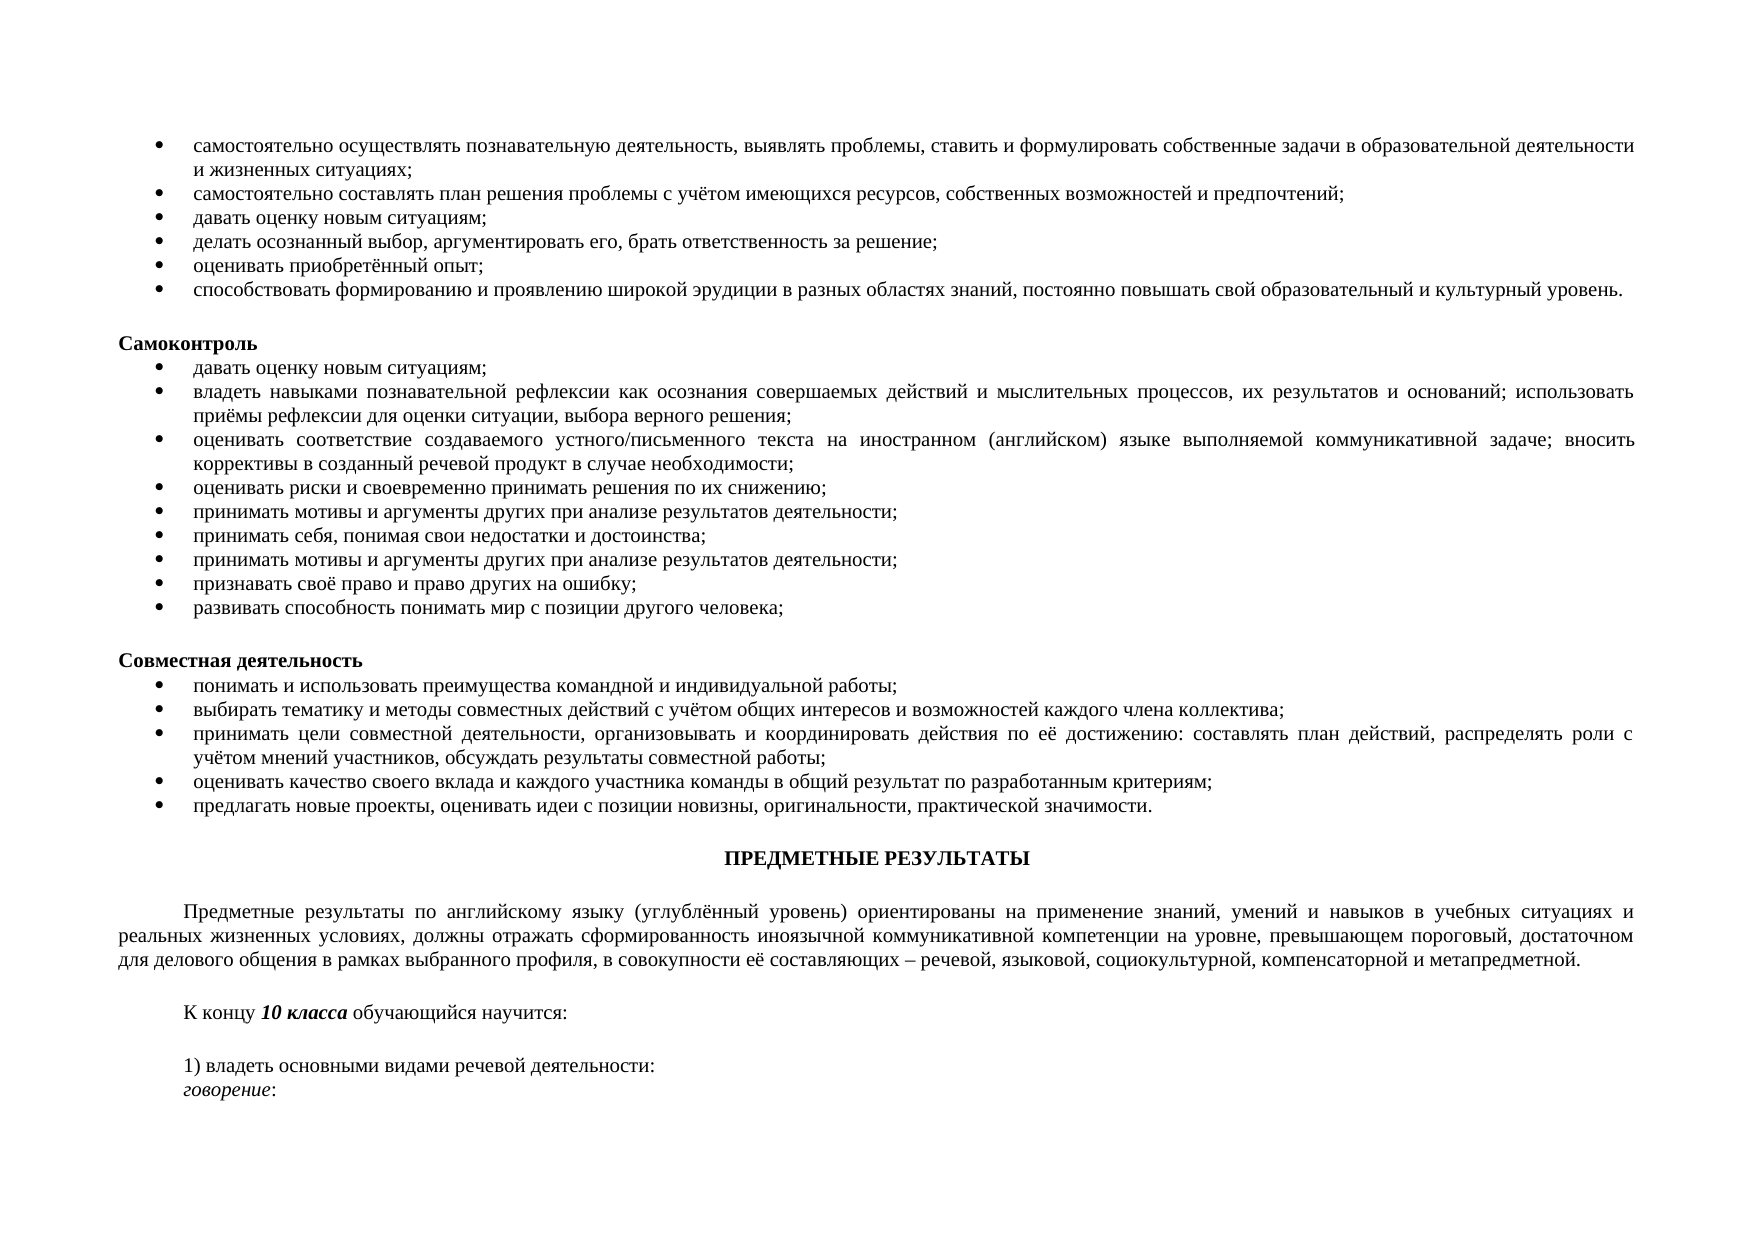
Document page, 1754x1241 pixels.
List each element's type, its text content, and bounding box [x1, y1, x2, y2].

list принимать мотивы и аргументы других при анализе результатов деятельности; [156, 547, 1636, 571]
list оценивать приобретённый опыт; [156, 253, 1636, 277]
list предлагать новые проекты, оценивать идеи с позиции новизны, оригинальности, практической значимости. [156, 793, 1636, 817]
list выбирать тематику и методы совместных действий с учётом общих интересов и возможностей каждого члена коллектива; [156, 697, 1636, 721]
text Совместная деятельность [118, 648, 1636, 672]
list давать оценку новым ситуациям; [156, 354, 1636, 379]
list оценивать соответствие создаваемого устного/письменного текста на иностранном (английском) языке выполняемой коммуникативной задаче; вносить коррективы в созданный речевой продукт в случае необходимости; [156, 427, 1636, 475]
list владеть навыками познавательной рефлексии как осознания совершаемых действий и мыслительных процессов, их результатов и оснований; использовать приёмы рефлексии для оценки ситуации, выбора верного решения; [156, 379, 1636, 427]
text Самоконтроль [118, 331, 1636, 354]
list развивать способность понимать мир с позиции другого человека; [156, 595, 1636, 619]
text 1) владеть основными видами речевой деятельности: [118, 1053, 1636, 1077]
list понимать и использовать преимущества командной и индивидуальной работы; [156, 672, 1636, 697]
list делать осознанный выбор, аргументировать его, брать ответственность за решение; [156, 229, 1636, 253]
text говорение: [118, 1077, 1636, 1101]
text К концу 10 класса обучающийся научится: [118, 1000, 1636, 1024]
list принимать цели совместной деятельности, организовывать и координировать действия по её достижению: составлять план действий, распределять роли с учётом мнений участников, обсуждать результаты совместной работы; [156, 721, 1636, 769]
text ПРЕДМЕТНЫЕ РЕЗУЛЬТАТЫ [118, 846, 1636, 870]
list признавать своё право и право других на ошибку; [156, 571, 1636, 595]
list принимать себя, понимая свои недостатки и достоинства; [156, 523, 1636, 547]
list способствовать формированию и проявлению широкой эрудиции в разных областях знаний, постоянно повышать свой образовательный и культурный уровень. [156, 277, 1636, 301]
list самостоятельно составлять план решения проблемы с учётом имеющихся ресурсов, собственных возможностей и предпочтений; [156, 181, 1636, 205]
list давать оценку новым ситуациям; [156, 205, 1636, 229]
list самостоятельно осуществлять познавательную деятельность, выявлять проблемы, ставить и формулировать собственные задачи в образовательной деятельности и жизненных ситуациях; [156, 133, 1636, 181]
list оценивать качество своего вклада и каждого участника команды в общий результат по разработанным критериям; [156, 769, 1636, 793]
list принимать мотивы и аргументы других при анализе результатов деятельности; [156, 499, 1636, 523]
list оценивать риски и своевременно принимать решения по их снижению; [156, 475, 1636, 499]
text Предметные результаты по английскому языку (углублённый уровень) ориентированы на применение знаний, умений и навыков в учебных ситуациях и реальных жизненных условиях, должны отражать сформированность иноязычной коммуникативной компетенции на уровне, превышающем пороговый, достаточном для делового общения в рамках выбранного профиля, в совокупности её составляющих – речевой, языковой, социокультурной, компенсаторной и метапредметной. [118, 899, 1636, 971]
